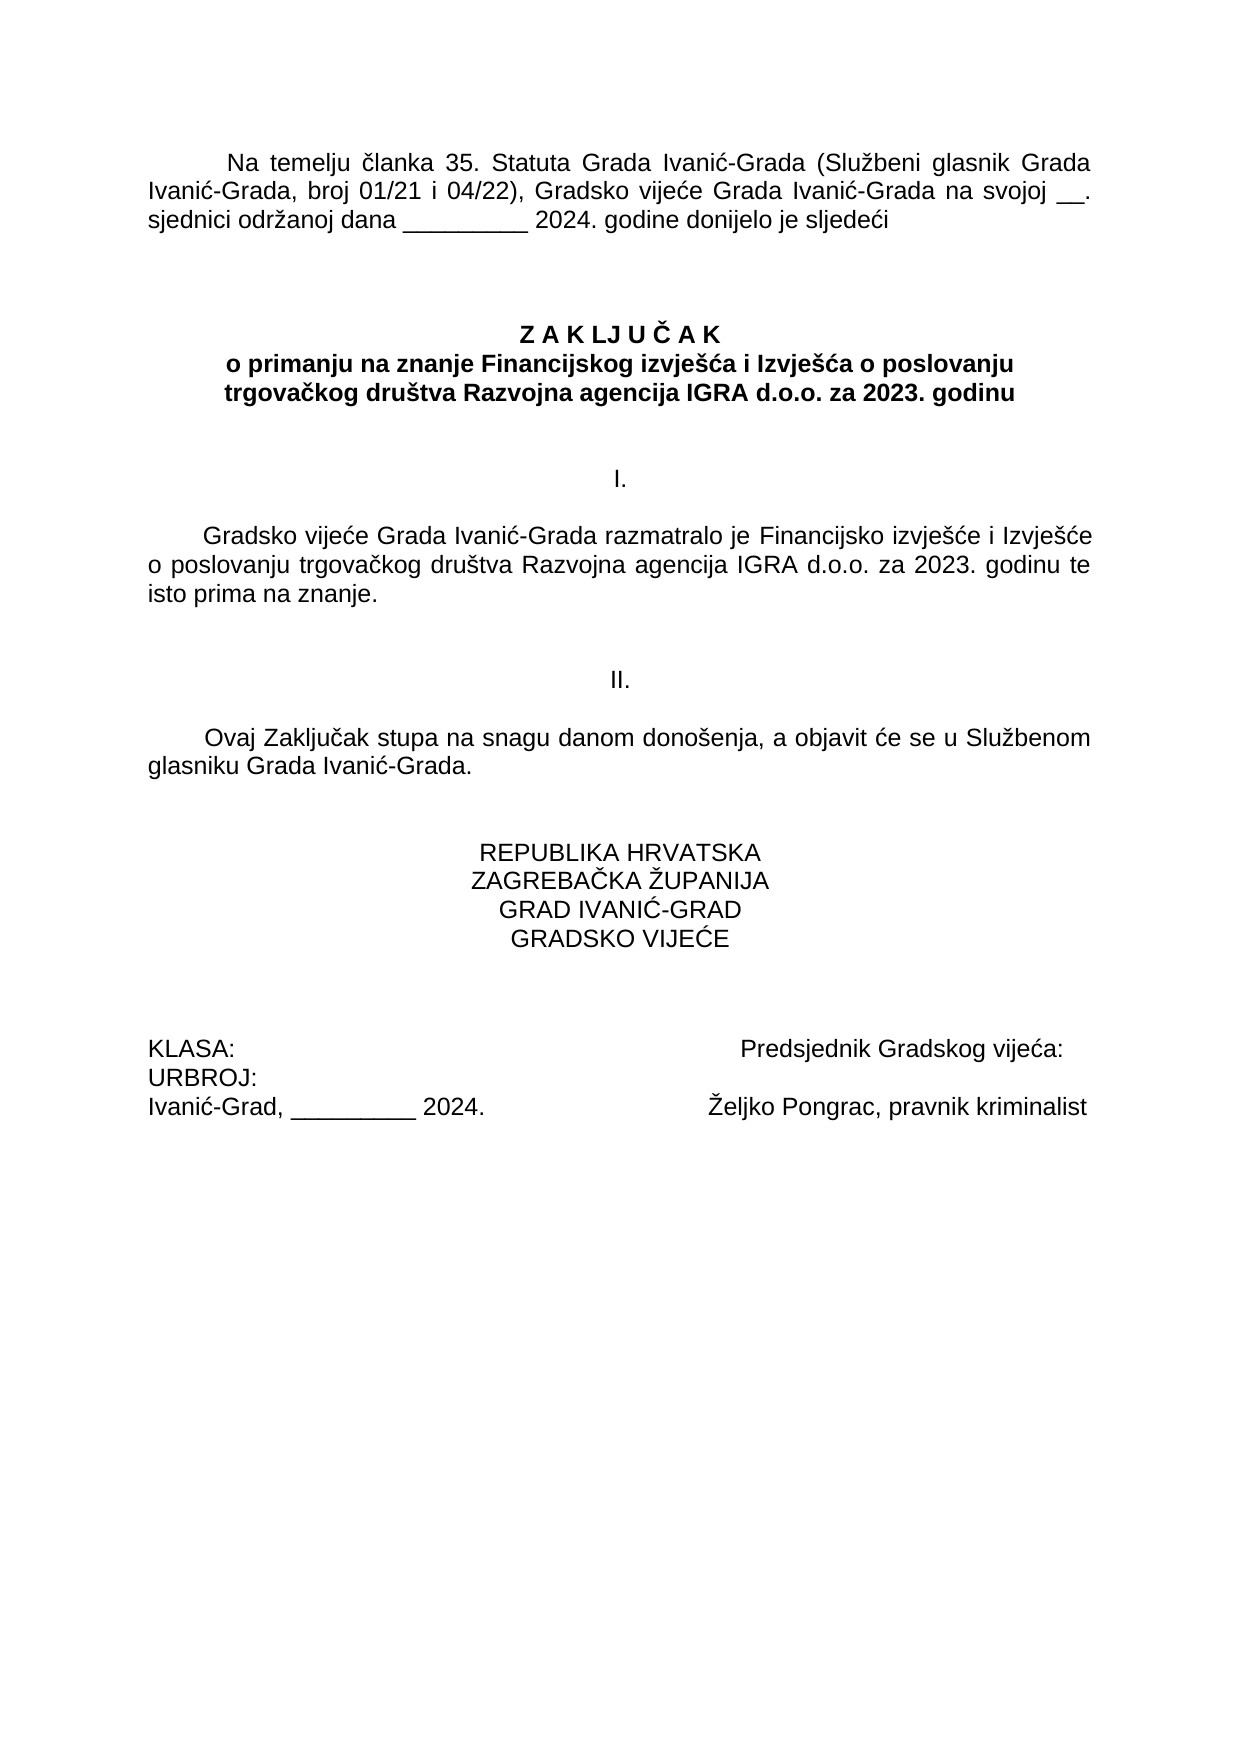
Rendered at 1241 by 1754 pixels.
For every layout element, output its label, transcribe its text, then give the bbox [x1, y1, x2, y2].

text ZAGREBAČKA ŽUPANIJA [148, 866, 1093, 895]
text Z A K LJ U Č A K [148, 320, 1093, 349]
text Ivanić-Grad, _________ 2024. Željko Pongrac, pravnik kriminalist [148, 1092, 1093, 1121]
text II. [148, 665, 1093, 694]
text trgovačkog društva Razvojna agencija IGRA d.o.o. za 2023. godinu [148, 378, 1093, 406]
text REPUBLIKA HRVATSKA [148, 838, 1093, 866]
text GRADSKO VIJEĆE [148, 924, 1093, 953]
text Gradsko vijeće Grada Ivanić-Grada razmatralo je Financijsko izvješće i Izvješće o poslovanju trgovačkog društva Razvojna agencija IGRA d.o.o. za 2023. godinu te isto prima na znanje. [148, 521, 1093, 608]
text Na temelju članka 35. Statuta Grada Ivanić-Grada (Službeni glasnik Grada Ivanić-Grada, broj 01/21 i 04/22), Gradsko vijeće Grada Ivanić-Grada na svojoj __. sjednici održanoj dana _________ 2024. godine donijelo je sljedeći [148, 148, 1093, 234]
text o primanju na znanje Financijskog izvješća i Izvješća o poslovanju [148, 349, 1093, 378]
text URBROJ: [148, 1063, 1093, 1092]
text I. [148, 464, 1093, 493]
text GRAD IVANIĆ-GRAD [148, 895, 1093, 924]
text KLASA: Predsjednik Gradskog vijeća: [148, 1034, 1093, 1063]
text Ovaj Zaključak stupa na snagu danom donošenja, a objavit će se u Službenom glasniku Grada Ivanić-Grada. [148, 723, 1093, 780]
